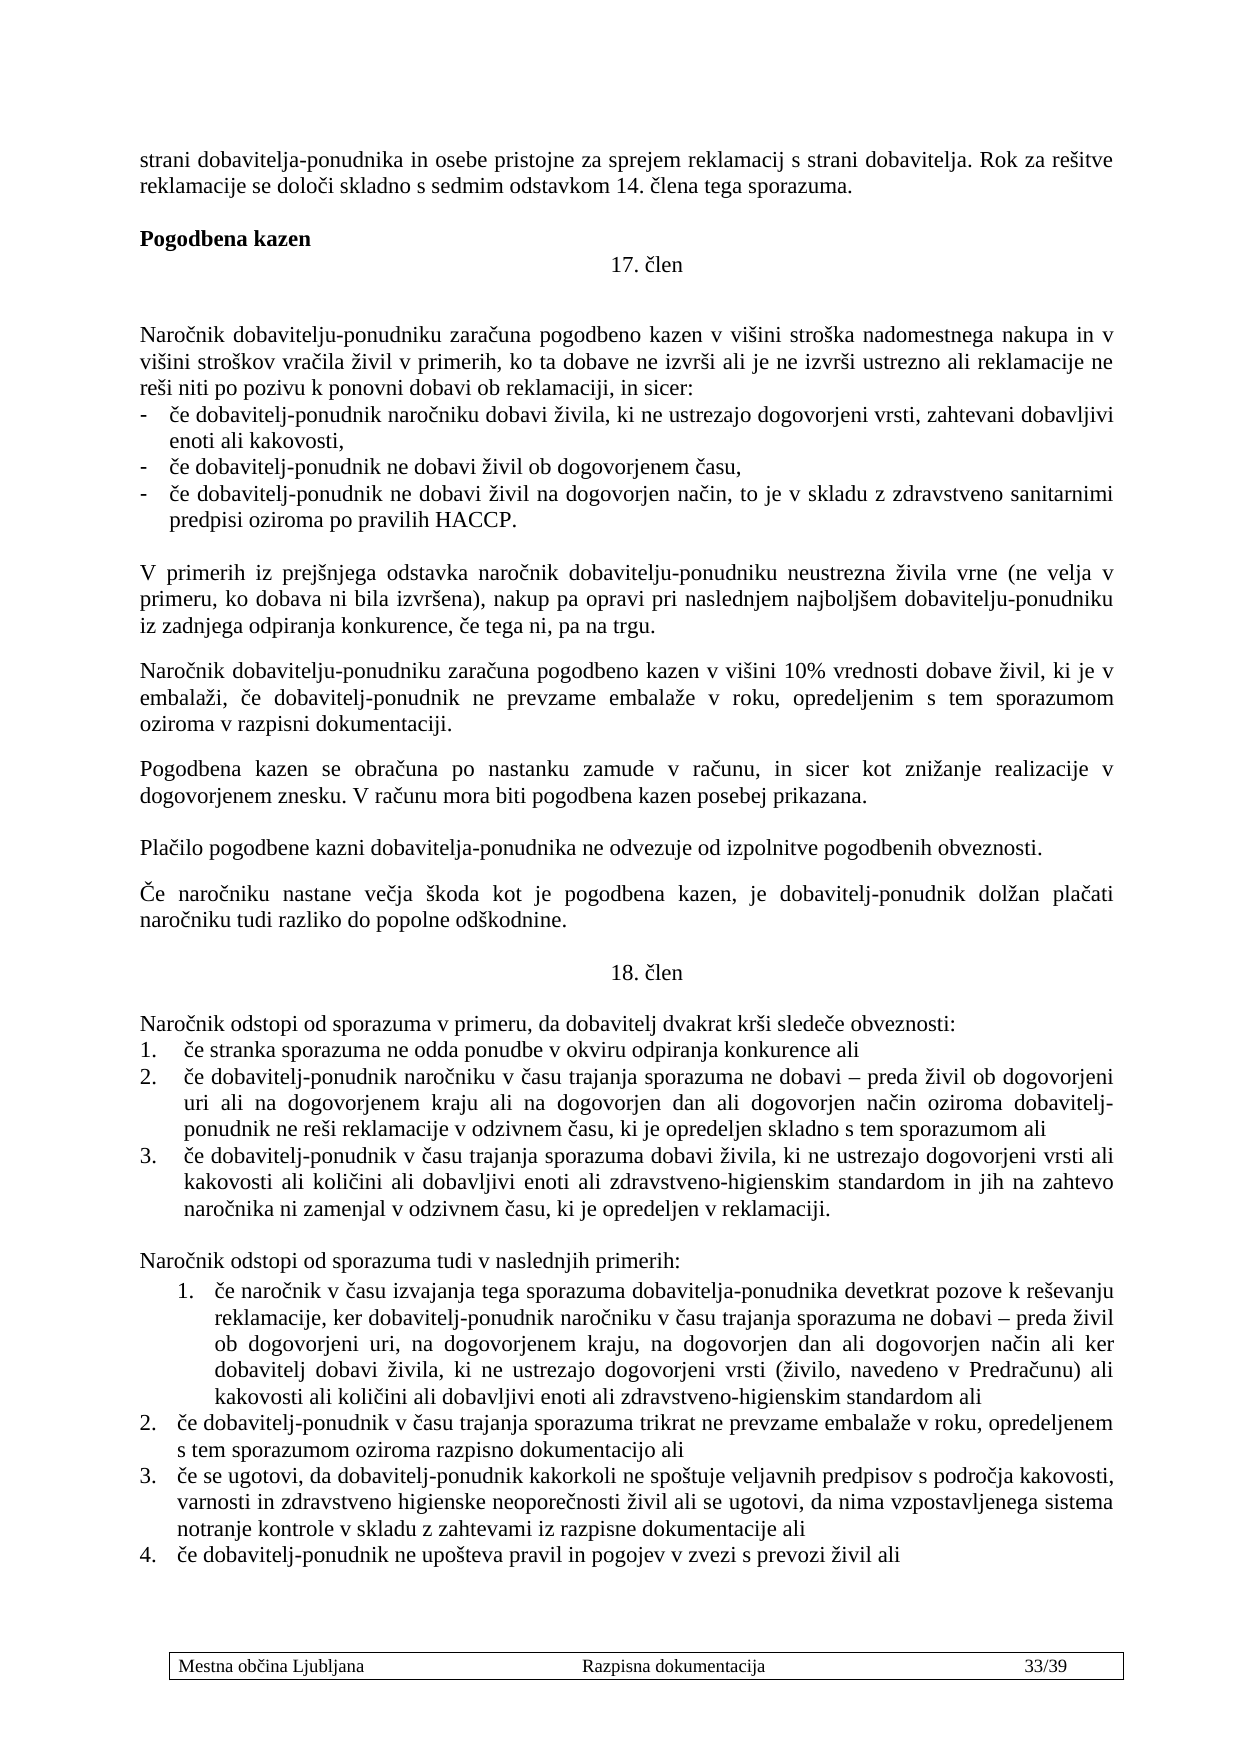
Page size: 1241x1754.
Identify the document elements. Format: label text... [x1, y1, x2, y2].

text Naročnik odstopi od sporazuma v primeru, da dobavitelj dvakrat krši sledeče obveznosti: [139, 1010, 1115, 1036]
list če dobavitelj-ponudnik naročniku dobavi živila, ki ne ustrezajo dogovorjeni vrsti, zahtevani dobavljivi enoti ali kakovosti, [139, 401, 1115, 453]
list če dobavitelj-ponudnik ne upošteva pravil in pogojev v zvezi s prevozi živil ali [139, 1541, 1115, 1567]
list če dobavitelj-ponudnik v času trajanja sporazuma trikrat ne prevzame embalaže v roku, opredeljenem s tem sporazumom oziroma razpisno dokumentacijo ali [139, 1409, 1115, 1462]
list če dobavitelj-ponudnik naročniku v času trajanja sporazuma ne dobavi – preda živil ob dogovorjeni uri ali na dogovorjenem kraju ali na dogovorjen dan ali dogovorjen način oziroma dobavitelj-ponudnik ne reši reklamacije v odzivnem času, ki je opredeljen skladno s tem sporazumom ali [139, 1063, 1115, 1142]
text Naročnik dobavitelju-ponudniku zaračuna pogodbeno kazen v višini 10% vrednosti dobave živil, ki je v embalaži, če dobavitelj-ponudnik ne prevzame embalaže v roku, opredeljenim s tem sporazumom oziroma v razpisni dokumentaciji. [139, 657, 1115, 736]
text 18. člen [178, 959, 1115, 985]
list če stranka sporazuma ne odda ponudbe v okviru odpiranja konkurence ali [139, 1036, 1115, 1063]
text 17. člen [178, 251, 1115, 278]
list če naročnik v času izvajanja tega sporazuma dobavitelja-ponudnika devetkrat pozove k reševanju reklamacije, ker dobavitelj-ponudnik naročniku v času trajanja sporazuma ne dobavi – preda živil ob dogovorjeni uri, na dogovorjenem kraju, na dogovorjen dan ali dogovorjen način ali ker dobavitelj dobavi živila, ki ne ustrezajo dogovorjeni vrsti (živilo, navedeno v Predračunu) ali kakovosti ali količini ali dobavljivi enoti ali zdravstveno-higienskim standardom ali [177, 1277, 1115, 1409]
text Naročnik odstopi od sporazuma tudi v naslednjih primerih: [139, 1247, 1115, 1274]
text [139, 146, 1115, 198]
list če dobavitelj-ponudnik v času trajanja sporazuma dobavi živila, ki ne ustrezajo dogovorjeni vrsti ali kakovosti ali količini ali dobavljivi enoti ali zdravstveno-higienskim standardom in jih na zahtevo naročnika ni zamenjal v odzivnem času, ki je opredeljen v reklamaciji. [139, 1142, 1115, 1221]
text V primerih iz prejšnjega odstavka naročnik dobavitelju-ponudniku neustrezna živila vrne (ne velja v primeru, ko dobava ni bila izvršena), nakup pa opravi pri naslednjem najboljšem dobavitelju-ponudniku iz zadnjega odpiranja konkurence, če tega ni, pa na trgu. [139, 559, 1115, 638]
list če dobavitelj-ponudnik ne dobavi živil ob dogovorjenem času, [139, 453, 1115, 480]
text Pogodbena kazen [139, 225, 1115, 251]
text Naročnik dobavitelju-ponudniku zaračuna pogodbeno kazen v višini stroška nadomestnega nakupa in v višini stroškov vračila živil v primerih, ko ta dobave ne izvrši ali je ne izvrši ustrezno ali reklamacije ne reši niti po pozivu k ponovni dobavi ob reklamaciji, in sicer: [139, 321, 1115, 401]
text Če naročniku nastane večja škoda kot je pogodbena kazen, je dobavitelj-ponudnik dolžan plačati naročniku tudi razliko do popolne odškodnine. [139, 880, 1115, 933]
list če dobavitelj-ponudnik ne dobavi živil na dogovorjen način, to je v skladu z zdravstveno sanitarnimi predpisi oziroma po pravilih HACCP. [139, 480, 1115, 533]
list če se ugotovi, da dobavitelj-ponudnik kakorkoli ne spoštuje veljavnih predpisov s področja kakovosti, varnosti in zdravstveno higienske neoporečnosti živil ali se ugotovi, da nima vzpostavljenega sistema notranje kontrole v skladu z zahtevami iz razpisne dokumentacije ali [139, 1462, 1115, 1541]
text Plačilo pogodbene kazni dobavitelja-ponudnika ne odvezuje od izpolnitve pogodbenih obveznosti. [139, 834, 1115, 861]
text Pogodbena kazen se obračuna po nastanku zamude v računu, in sicer kot znižanje realizacije v dogovorjenem znesku. V računu mora biti pogodbena kazen posebej prikazana. [139, 755, 1115, 808]
